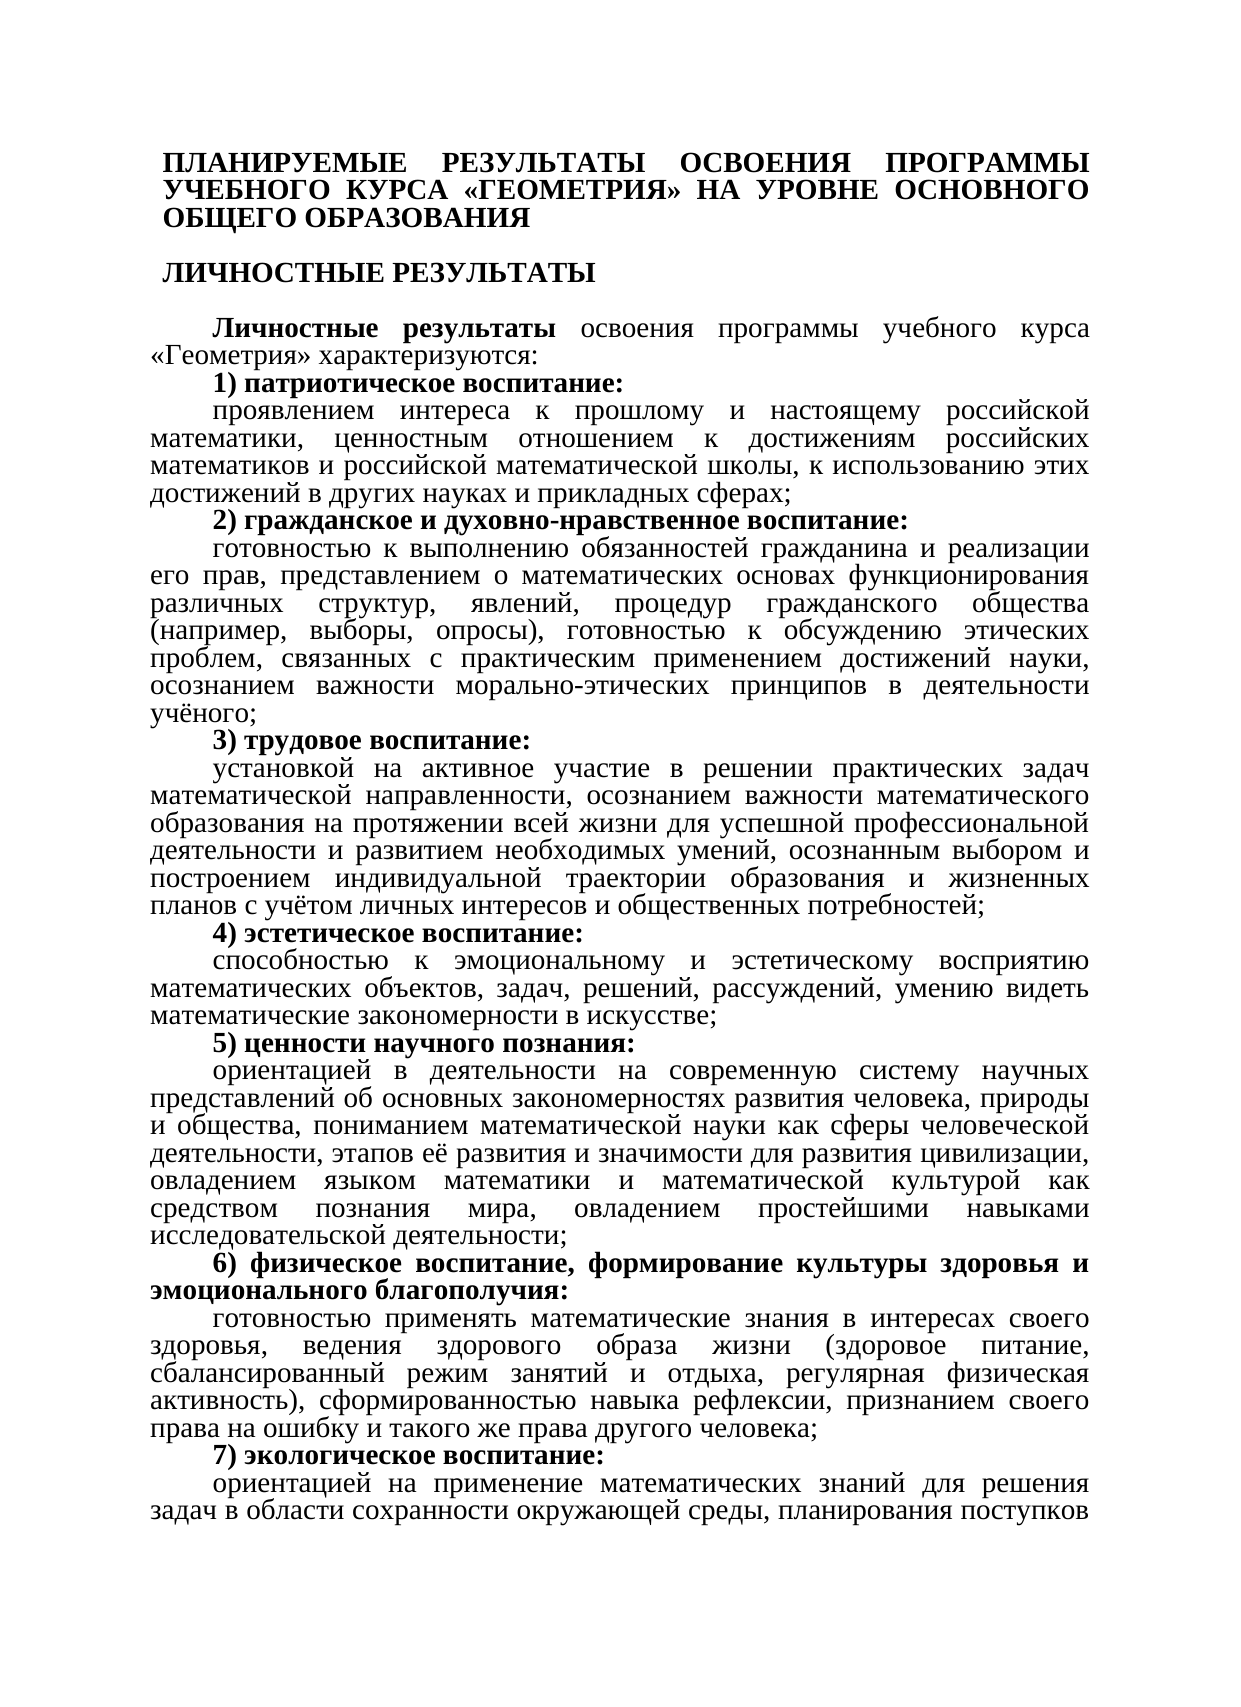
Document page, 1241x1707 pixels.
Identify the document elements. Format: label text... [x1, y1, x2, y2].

text Личностные результаты освоения программы учебного курса «Геометрия» характеризуются: [150, 315, 1090, 370]
text ПЛАНИРУЕМЫЕ РЕЗУЛЬТАТЫ ОСВОЕНИЯ ПРОГРАММЫ УЧЕБНОГО КУРСА «ГЕОМЕТРИЯ» НА УРОВНЕ ОСНОВНОГО ОБЩЕГО ОБРАЗОВАНИЯ [162, 150, 1090, 232]
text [150, 1470, 1090, 1525]
text 7) экологическое воспитание: [150, 1442, 1090, 1470]
text готовностью применять математические знания в интересах своего здоровья, ведения здорового образа жизни (здоровое питание, сбалансированный режим занятий и отдыха, регулярная физическая активность), сформированностью навыка рефлексии, признанием своего права на ошибку и такого же права другого человека; [150, 1305, 1090, 1442]
text ЛИЧНОСТНЫЕ РЕЗУЛЬТАТЫ [162, 260, 1090, 287]
text проявлением интереса к прошлому и настоящему российской математики, ценностным отношением к достижениям российских математиков и российской математической школы, к использованию этих достижений в других науках и прикладных сферах; [150, 397, 1090, 507]
text 5) ценности научного познания: [150, 1030, 1090, 1057]
text 1) патриотическое воспитание: [150, 370, 1090, 397]
text готовностью к выполнению обязанностей гражданина и реализации его прав, представлением о математических основах функционирования различных структур, явлений, процедур гражданского общества (например, выборы, опросы), готовностью к обсуждению этических проблем, связанных с практическим применением достижений науки, осознанием важности морально-этических принципов в деятельности учёного; [150, 535, 1090, 727]
text установкой на активное участие в решении практических задач математической направленности, осознанием важности математического образования на протяжении всей жизни для успешной профессиональной деятельности и развитием необходимых умений, осознанным выбором и построением индивидуальной траектории образования и жизненных планов с учётом личных интересов и общественных потребностей; [150, 755, 1090, 920]
text 4) эстетическое воспитание: [150, 920, 1090, 947]
text 3) трудовое воспитание: [150, 727, 1090, 755]
text 2) гражданское и духовно-нравственное воспитание: [150, 507, 1090, 535]
text 6) физическое воспитание, формирование культуры здоровья и эмоционального благополучия: [150, 1250, 1090, 1305]
text ориентацией в деятельности на современную систему научных представлений об основных закономерностях развития человека, природы и общества, пониманием математической науки как сферы человеческой деятельности, этапов её развития и значимости для развития цивилизации, овладением языком математики и математической культурой как средством познания мира, овладением простейшими навыками исследовательской деятельности; [150, 1057, 1090, 1250]
text способностью к эмоциональному и эстетическому восприятию математических объектов, задач, решений, рассуждений, умению видеть математические закономерности в искусстве; [150, 947, 1090, 1030]
